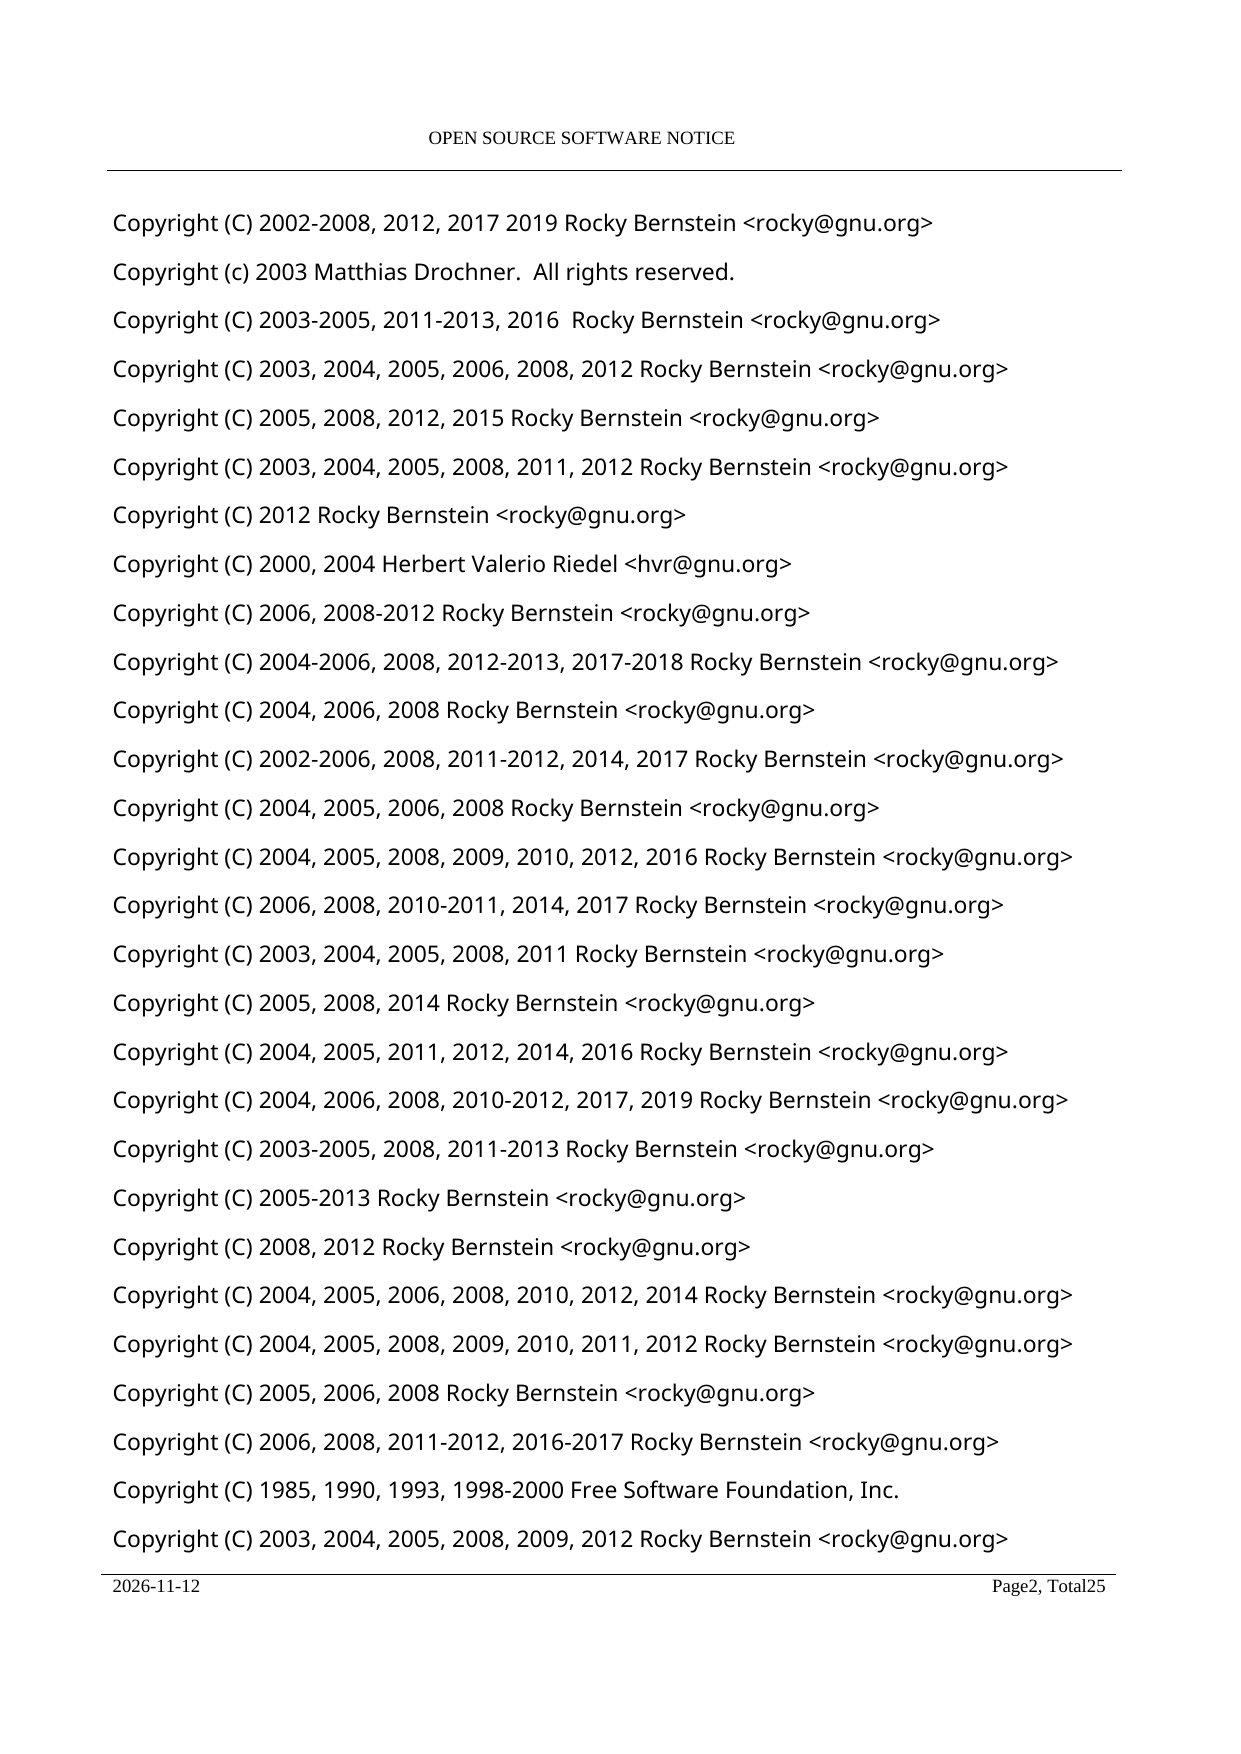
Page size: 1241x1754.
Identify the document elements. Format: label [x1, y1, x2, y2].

text [112, 206, 1128, 1555]
